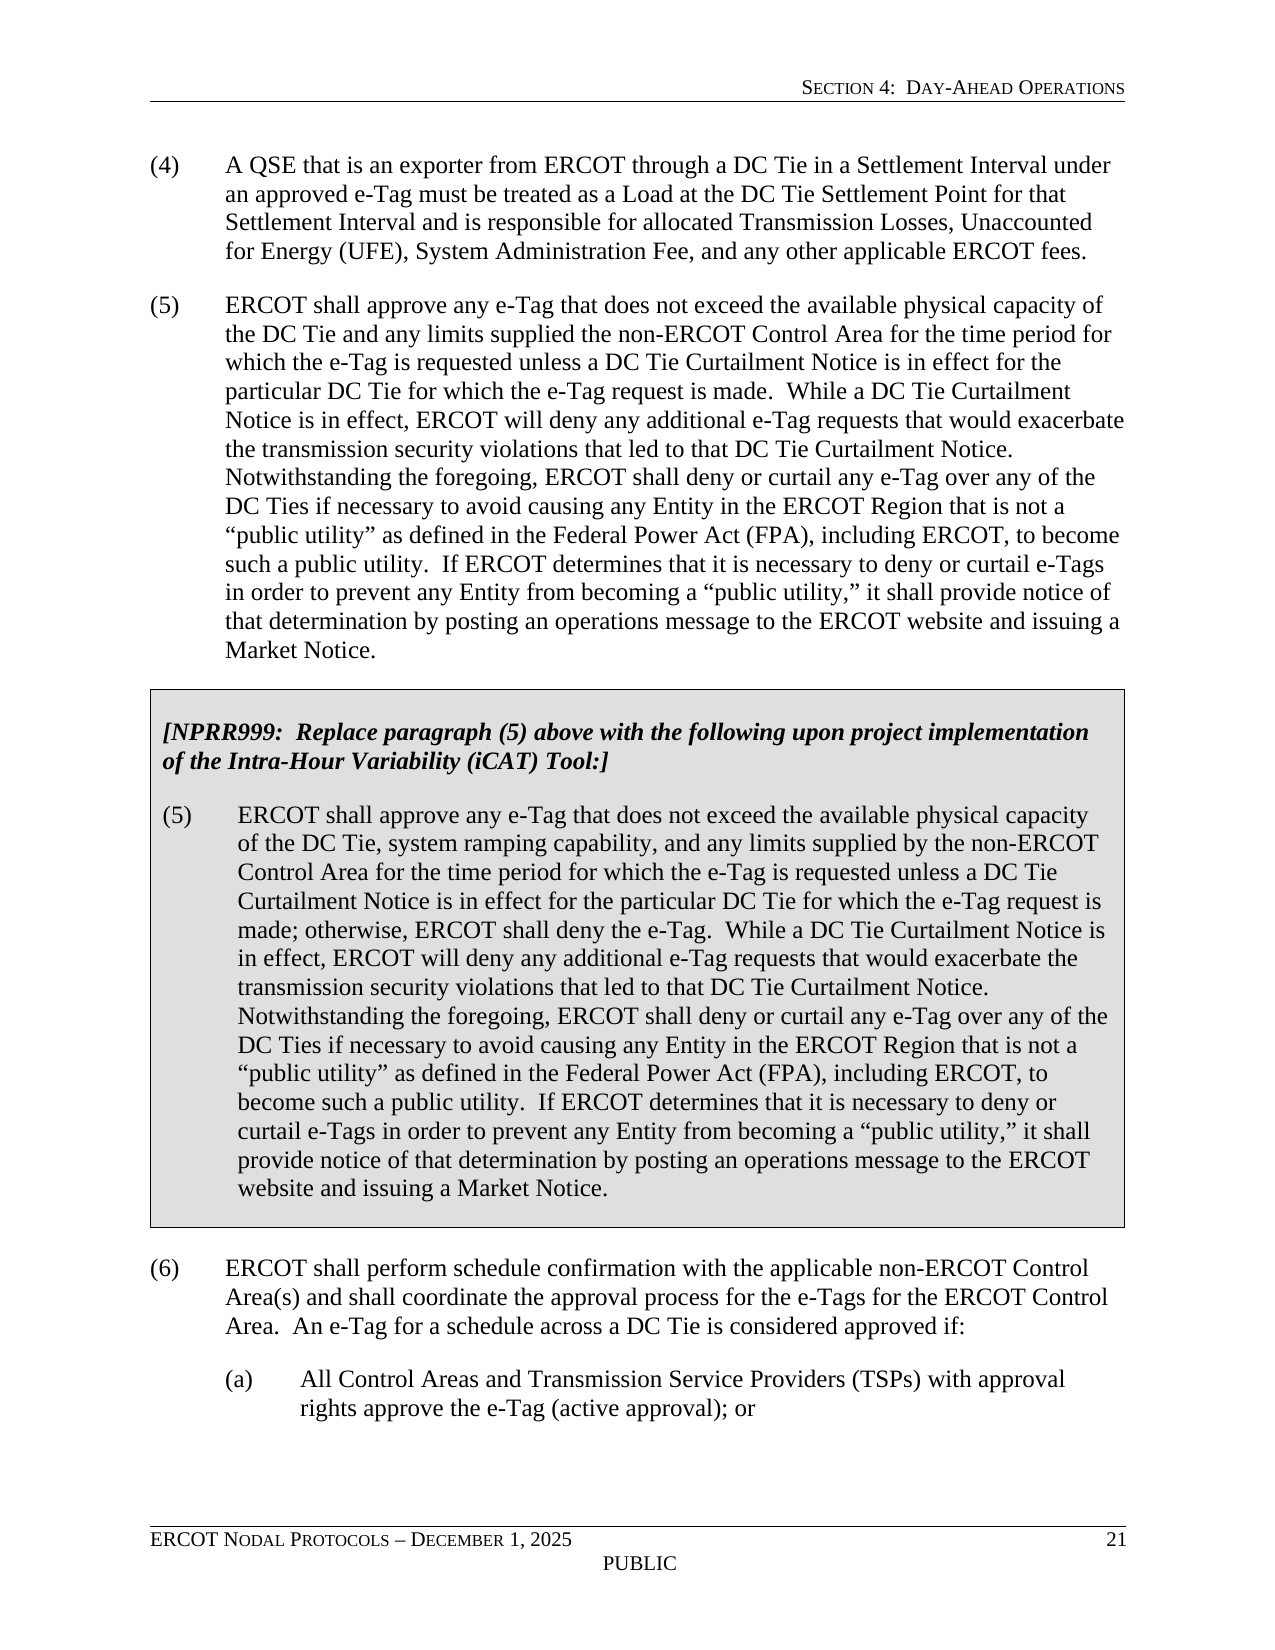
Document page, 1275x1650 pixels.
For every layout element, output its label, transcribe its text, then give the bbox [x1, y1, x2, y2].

text (6) ERCOT shall perform schedule confirmation with the applicable non-ERCOT Control Area(s) and shall coordinate the approval process for the e-Tags for the ERCOT Control Area. An e-Tag for a schedule across a DC Tie is considered approved if: [150, 1253, 1125, 1339]
text (a) All Control Areas and Transmission Service Providers (TSPs) with approval rights approve the e-Tag (active approval); or [225, 1364, 1125, 1422]
text (4) A QSE that is an exporter from ERCOT through a DC Tie in a Settlement Interval under an approved e-Tag must be treated as a Load at the DC Tie Settlement Point for that Settlement Interval and is responsible for allocated Transmission Losses, Unaccounted for Energy (UFE), System Administration Fee, and any other applicable ERCOT fees. [150, 150, 1125, 265]
text (5) ERCOT shall approve any e-Tag that does not exceed the available physical capacity of the DC Tie and any limits supplied the non-ERCOT Control Area for the time period for which the e-Tag is requested unless a DC Tie Curtailment Notice is in effect for the particular DC Tie for which the e-Tag request is made. While a DC Tie Curtailment Notice is in effect, ERCOT will deny any additional e-Tag requests that would exacerbate the transmission security violations that led to that DC Tie Curtailment Notice. Notwithstanding the foregoing, ERCOT shall deny or curtail any e-Tag over any of the DC Ties if necessary to avoid causing any Entity in the ERCOT Region that is not a “public utility” as defined in the Federal Power Act (FPA), including ERCOT, to become such a public utility. If ERCOT determines that it is necessary to deny or curtail e-Tags in order to prevent any Entity from becoming a “public utility,” it shall provide notice of that determination by posting an operations message to the ERCOT website and issuing a Market Notice. [150, 290, 1125, 664]
table_header [NPRR999: Replace paragraph (5) above with the following upon project implementation of the Intra-Hour Variability (iCAT) Tool:] (5) ERCOT shall approve any e-Tag that does not exceed the available physical capacity of the DC Tie, system ramping capability, and any limits supplied by the non-ERCOT Control Area for the time period for which the e-Tag is requested unless a DC Tie Curtailment Notice is in effect for the particular DC Tie for which the e-Tag request is made; otherwise, ERCOT shall deny the e-Tag. While a DC Tie Curtailment Notice is in effect, ERCOT will deny any additional e-Tag requests that would exacerbate the transmission security violations that led to that DC Tie Curtailment Notice. Notwithstanding the foregoing, ERCOT shall deny or curtail any e-Tag over any of the DC Ties if necessary to avoid causing any Entity in the ERCOT Region that is not a “public utility” as defined in the Federal Power Act (FPA), including ERCOT, to become such a public utility. If ERCOT determines that it is necessary to deny or curtail e-Tags in order to prevent any Entity from becoming a “public utility,” it shall provide notice of that determination by posting an operations message to the ERCOT website and issuing a Market Notice. [151, 690, 1124, 1227]
